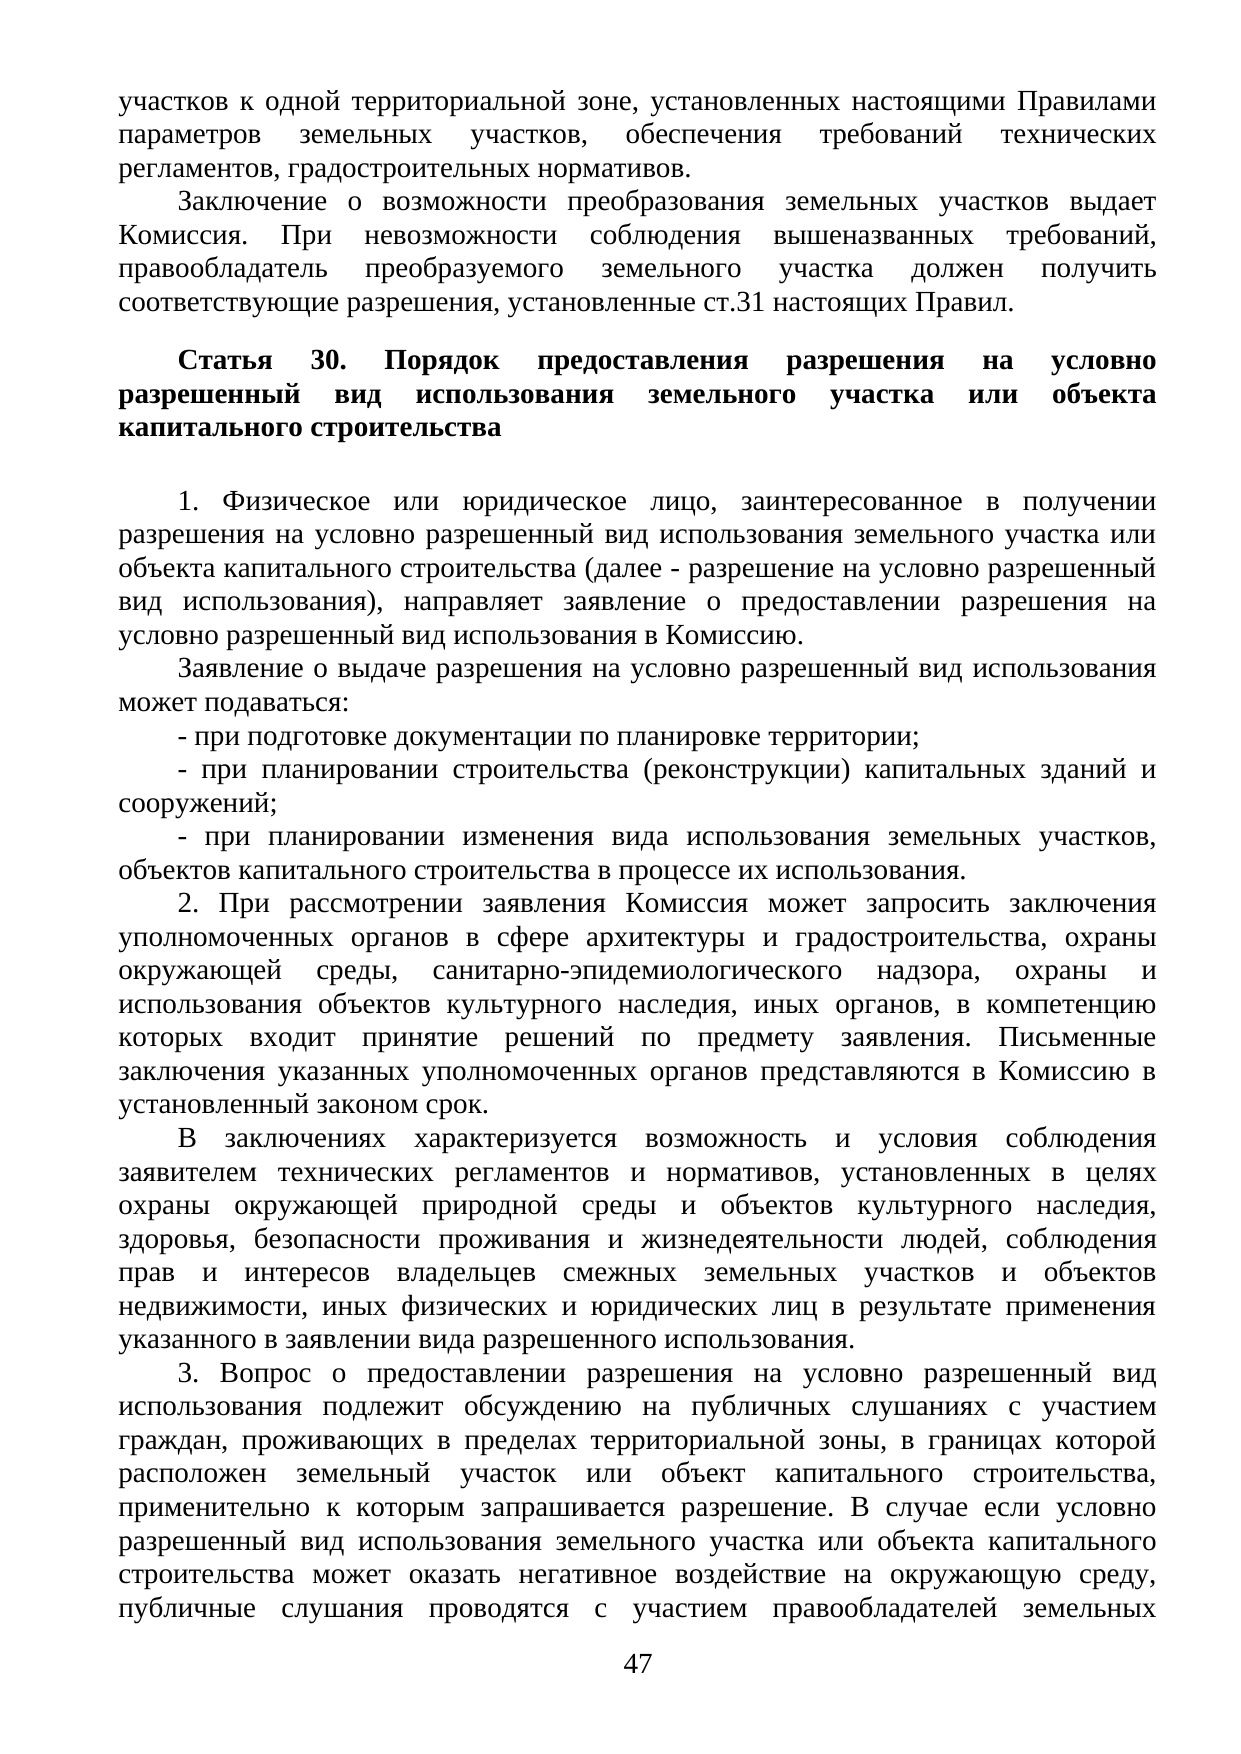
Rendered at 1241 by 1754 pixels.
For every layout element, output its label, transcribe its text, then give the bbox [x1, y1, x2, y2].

text Заявление о выдаче разрешения на условно разрешенный вид использования может подаваться: [118, 651, 1157, 718]
text Заключение о возможности преобразования земельных участков выдает Комиссия. При невозможности соблюдения вышеназванных требований, правообладатель преобразуемого земельного участка должен получить соответствующие разрешения, установленные ст.31 настоящих Правил. [118, 183, 1157, 317]
text - при планировании изменения вида использования земельных участков, объектов капитального строительства в процессе их использования. [118, 818, 1157, 885]
subtitle Статья 30. Порядок предоставления разрешения на условно разрешенный вид использования земельного участка или объекта капитального строительства [118, 342, 1157, 443]
text В заключениях характеризуется возможность и условия соблюдения заявителем технических регламентов и нормативов, установленных в целях охраны окружающей природной среды и объектов культурного наследия, здоровья, безопасности проживания и жизнедеятельности людей, соблюдения прав и интересов владельцев смежных земельных участков и объектов недвижимости, иных физических и юридических лиц в результате применения указанного в заявлении вида разрешенного использования. [118, 1120, 1157, 1355]
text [118, 1355, 1157, 1623]
text 1. Физическое или юридическое лицо, заинтересованное в получении разрешения на условно разрешенный вид использования земельного участка или объекта капитального строительства (далее - разрешение на условно разрешенный вид использования), направляет заявление о предоставлении разрешения на условно разрешенный вид использования в Комиссию. [118, 483, 1157, 651]
text 2. При рассмотрении заявления Комиссия может запросить заключения уполномоченных органов в сфере архитектуры и градостроительства, охраны окружающей среды, санитарно-эпидемиологического надзора, охраны и использования объектов культурного наследия, иных органов, в компетенцию которых входит принятие решений по предмету заявления. Письменные заключения указанных уполномоченных органов представляются в Комиссию в установленный законом срок. [118, 885, 1157, 1120]
text - при подготовке документации по планировке территории; [118, 718, 1157, 751]
text - при планировании строительства (реконструкции) капитальных зданий и сооружений; [118, 751, 1157, 818]
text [118, 83, 1157, 183]
